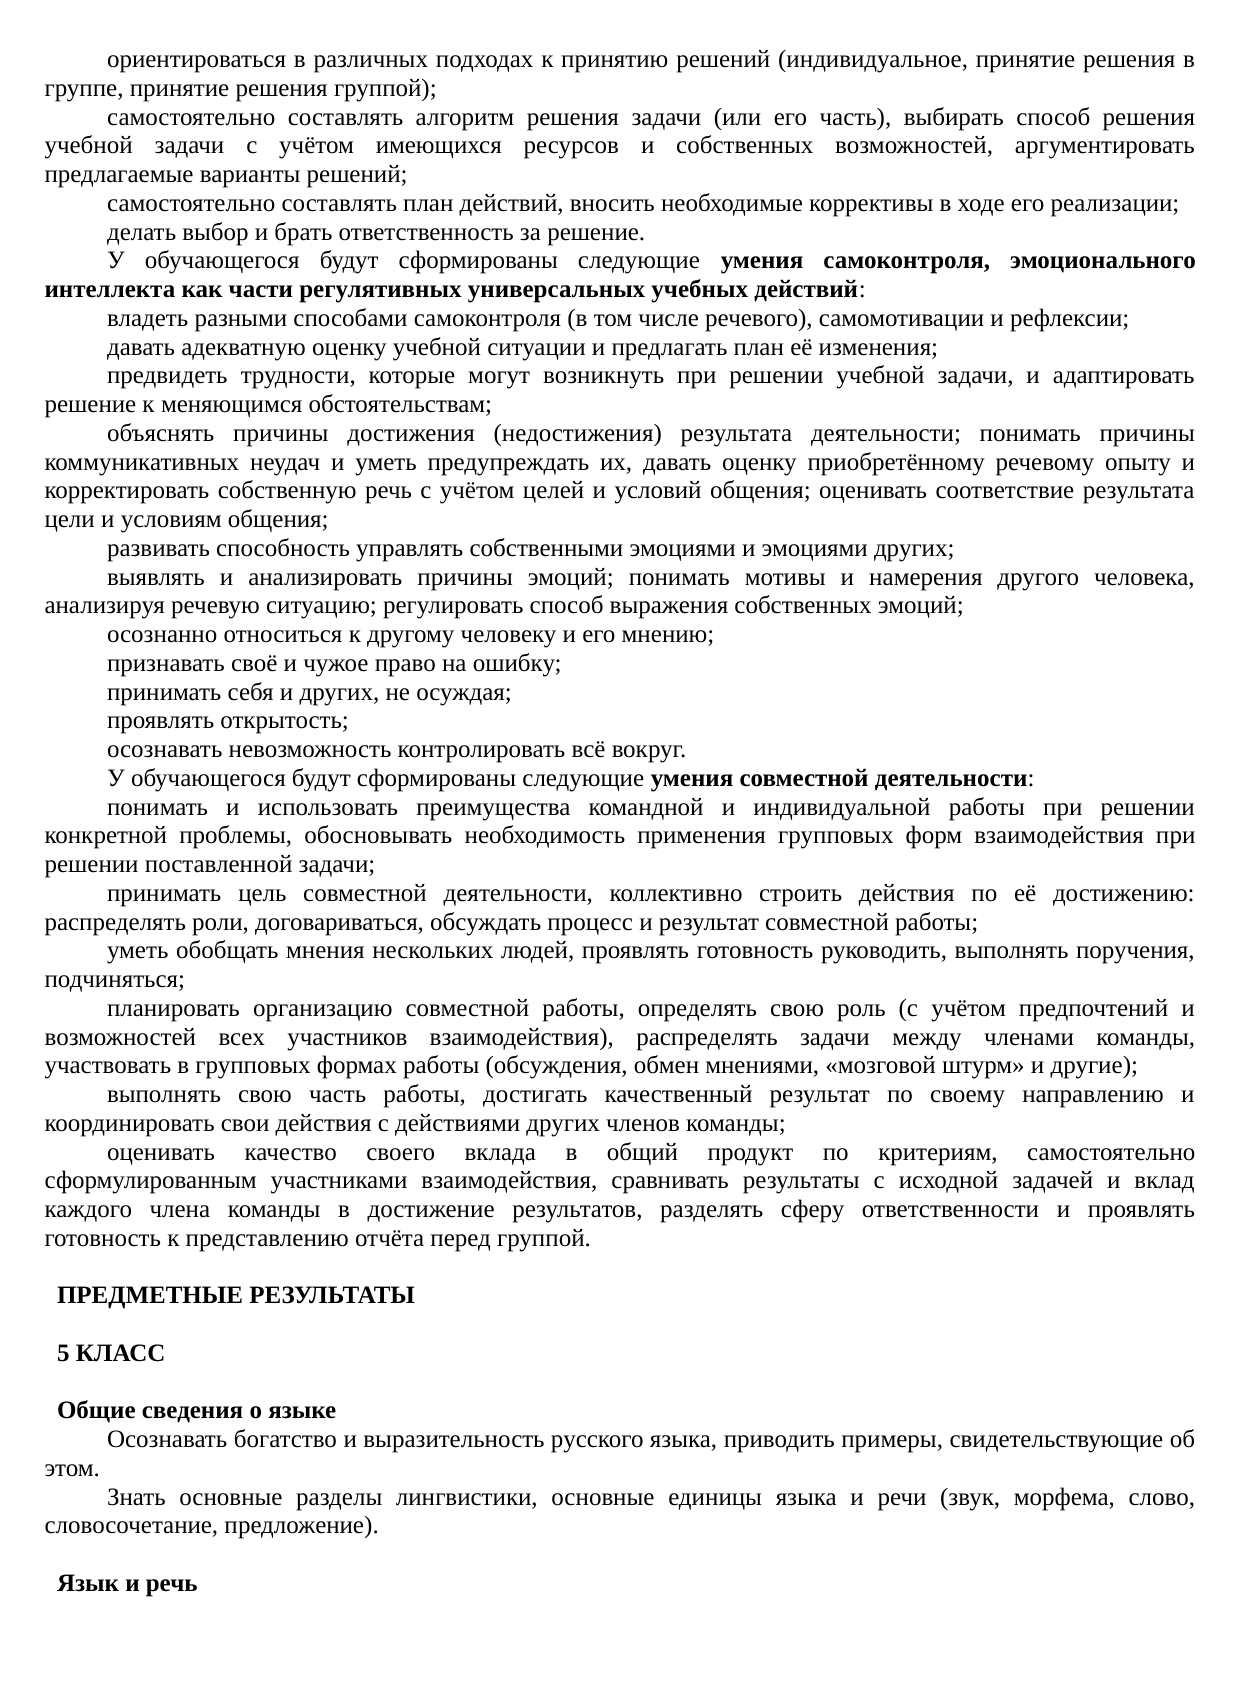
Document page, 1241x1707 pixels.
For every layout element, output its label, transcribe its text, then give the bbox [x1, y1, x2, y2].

text делать выбор и брать ответственность за решение. [44, 217, 1196, 246]
text Язык и речь [57, 1568, 1196, 1597]
text осознанно относиться к другому человеку и его мнению; [44, 619, 1196, 648]
text выявлять и анализировать причины эмоций; понимать мотивы и намерения другого человека, анализируя речевую ситуацию; регулировать способ выражения собственных эмоций; [44, 562, 1196, 619]
text предвидеть трудности, которые могут возникнуть при решении учебной задачи, и адаптировать решение к меняющимся обстоятельствам; [44, 361, 1196, 418]
text самостоятельно составлять план действий, вносить необходимые коррективы в ходе его реализации; [44, 188, 1196, 217]
text У обучающегося будут сформированы следующие умения совместной деятельности: [44, 763, 1196, 792]
text проявлять открытость; [44, 706, 1196, 734]
text давать адекватную оценку учебной ситуации и предлагать план её изменения; [44, 332, 1196, 361]
text выполнять свою часть работы, достигать качественный результат по своему направлению и координировать свои действия с действиями других членов команды; [44, 1079, 1196, 1137]
text ПРЕДМЕТНЫЕ РЕЗУЛЬТАТЫ [57, 1281, 1196, 1309]
text владеть разными способами самоконтроля (в том числе речевого), самомотивации и рефлексии; [44, 303, 1196, 332]
text Знать основные разделы лингвистики, основные единицы языка и речи (звук, морфема, слово, словосочетание, предложение). [44, 1482, 1196, 1539]
text принимать себя и других, не осуждая; [44, 677, 1196, 706]
text Общие сведения о языке [57, 1396, 1196, 1424]
text 5 КЛАСС [57, 1338, 1196, 1367]
text понимать и использовать преимущества командной и индивидуальной работы при решении конкретной проблемы, обосновывать необходимость применения групповых форм взаимодействия при решении поставленной задачи; [44, 792, 1196, 878]
text планировать организацию совместной работы, определять свою роль (с учётом предпочтений и возможностей всех участников взаимодействия), распределять задачи между членами команды, участвовать в групповых формах работы (обсуждения, обмен мнениями, «мозговой штурм» и другие); [44, 993, 1196, 1079]
text оценивать качество своего вклада в общий продукт по критериям, самостоятельно сформулированным участниками взаимодействия, сравнивать результаты с исходной задачей и вклад каждого члена команды в достижение результатов, разделять сферу ответственности и проявлять готовность к представлению отчёта перед группой. [44, 1137, 1196, 1252]
text Осознавать богатство и выразительность русского языка, приводить примеры, свидетельствующие об этом. [44, 1424, 1196, 1482]
text развивать способность управлять собственными эмоциями и эмоциями других; [44, 533, 1196, 562]
text уметь обобщать мнения нескольких людей, проявлять готовность руководить, выполнять поручения, подчиняться; [44, 936, 1196, 993]
text осознавать невозможность контролировать всё вокруг. [44, 734, 1196, 763]
text самостоятельно составлять алгоритм решения задачи (или его часть), выбирать способ решения учебной задачи с учётом имеющихся ресурсов и собственных возможностей, аргументировать предлагаемые варианты решений; [44, 102, 1196, 188]
text У обучающегося будут сформированы следующие умения самоконтроля, эмоционального интеллекта как части регулятивных универсальных учебных действий: [44, 246, 1196, 303]
text признавать своё и чужое право на ошибку; [44, 648, 1196, 677]
text ориентироваться в различных подходах к принятию решений (индивидуальное, принятие решения в группе, принятие решения группой); [44, 44, 1196, 102]
text объяснять причины достижения (недостижения) результата деятельности; понимать причины коммуникативных неудач и уметь предупреждать их, давать оценку приобретённому речевому опыту и корректировать собственную речь с учётом целей и условий общения; оценивать соответствие результата цели и условиям общения; [44, 418, 1196, 533]
text принимать цель совместной деятельности, коллективно строить действия по её достижению: распределять роли, договариваться, обсуждать процесс и результат совместной работы; [44, 878, 1196, 936]
